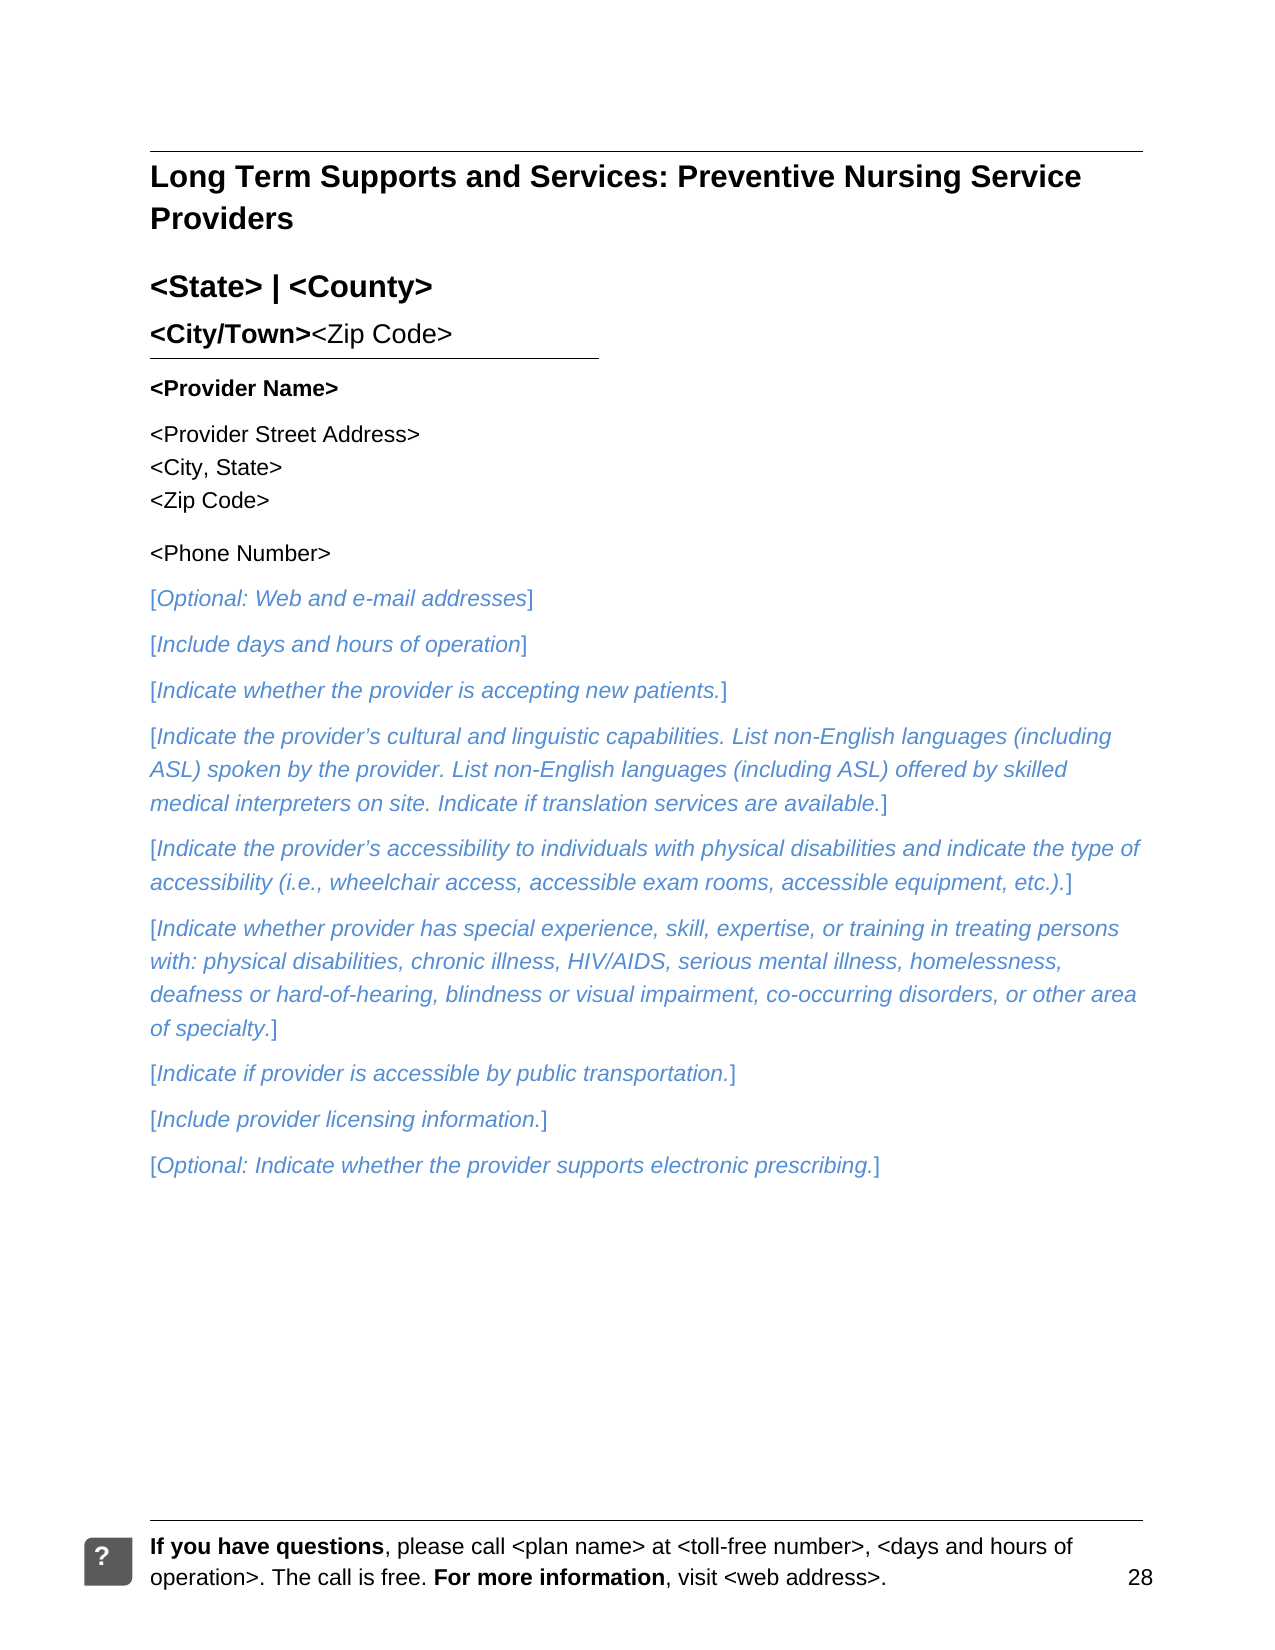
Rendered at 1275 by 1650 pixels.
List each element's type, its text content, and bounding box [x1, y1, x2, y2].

text [Indicate if provider is accessible by public transportation.] [150, 1055, 1143, 1088]
text [Optional: Web and e-mail addresses] [150, 580, 1143, 613]
text [Indicate the provider’s accessibility to individuals with physical disabilities and indicate the type of accessibility (i.e., wheelchair access, accessible exam rooms, accessible equipment, etc.).] [150, 830, 1143, 897]
text [Indicate whether provider has special experience, skill, expertise, or training in treating persons with: physical disabilities, chronic illness, HIV/AIDS, serious mental illness, homelessness, deafness or hard-of-hearing, blindness or visual impairment, co-occurring disorders, or other area of specialty.] [150, 909, 1143, 1043]
text <Provider Street Address> <City, State> <Zip Code> [150, 416, 1143, 516]
text [Include provider licensing information.] [150, 1101, 1143, 1134]
text [Include days and hours of operation] [150, 626, 1143, 659]
text <Phone Number> [150, 534, 1143, 568]
text <Provider Name> [150, 372, 1143, 403]
text Long Term Supports and Services: Preventive Nursing Service Providers [150, 152, 1143, 237]
text <City/Town><Zip Code> [150, 317, 599, 358]
text [Optional: Indicate whether the provider supports electronic prescribing.] [150, 1147, 1143, 1180]
text <State> | <County> [150, 271, 1143, 304]
text [Indicate whether the provider is accepting new patients.] [150, 672, 1143, 705]
text [Indicate the provider’s cultural and linguistic capabilities. List non-English languages (including ASL) spoken by the provider. List non-English languages (including ASL) offered by skilled medical interpreters on site. Indicate if translation services are available.] [150, 718, 1143, 818]
